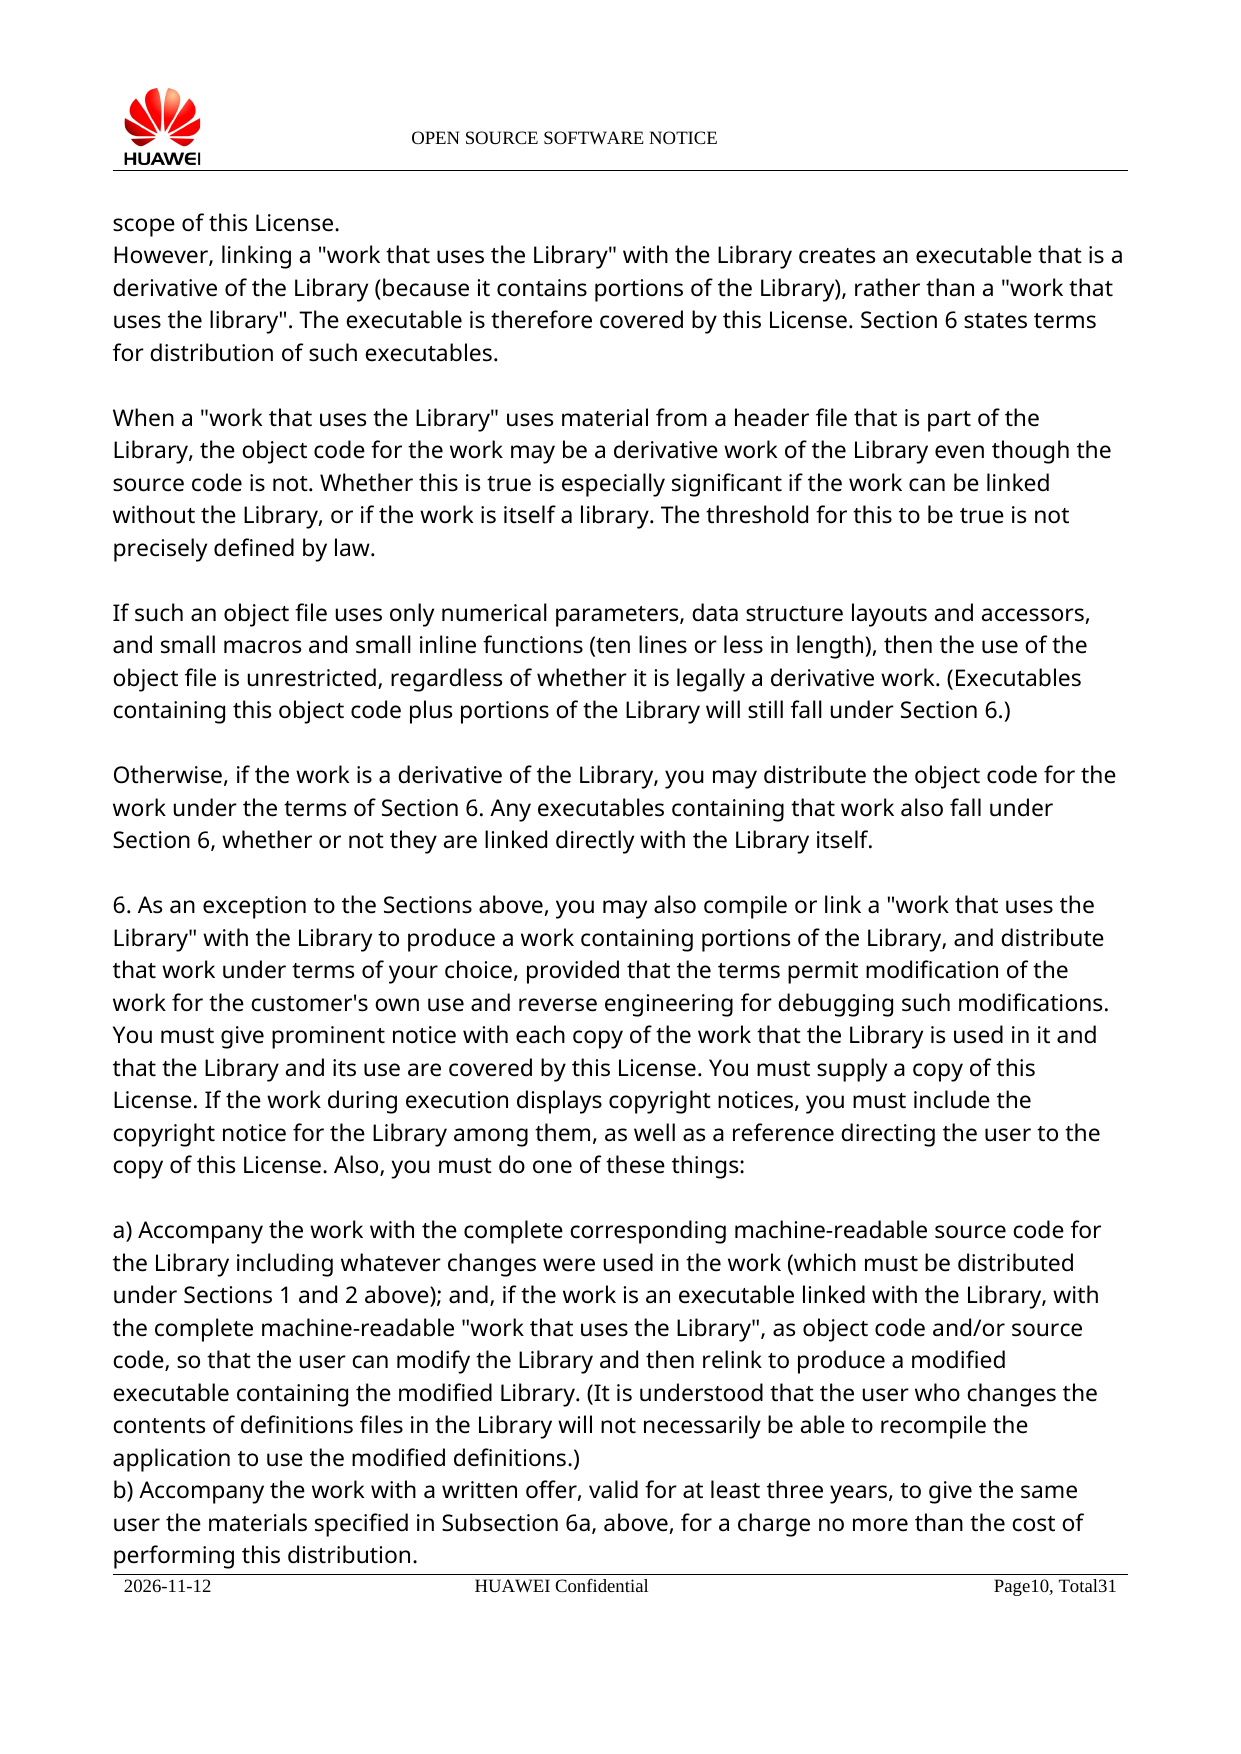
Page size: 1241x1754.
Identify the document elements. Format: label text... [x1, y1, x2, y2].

text 6. As an exception to the Sections above, you may also compile or link a "work that uses the Library" with the Library to produce a work containing portions of the Library, and distribute that work under terms of your choice, provided that the terms permit modification of the work for the customer's own use and reverse engineering for debugging such modifications. [112, 889, 1128, 1019]
text If such an object file uses only numerical parameters, data structure layouts and accessors, and small macros and small inline functions (ten lines or less in length), then the use of the object file is unrestricted, regardless of whether it is legally a derivative work. (Executables containing this object code plus portions of the Library will still fall under Section 6.) [112, 596, 1128, 726]
picture [124, 88, 201, 165]
text b) Accompany the work with a written offer, valid for at least three years, to give the same user the materials specified in Subsection 6a, above, for a charge no more than the cost of performing this distribution. [112, 1474, 1128, 1571]
text However, linking a "work that uses the Library" with the Library creates an executable that is a derivative of the Library (because it contains portions of the Library), rather than a "work that uses the library". The executable is therefore covered by this License. Section 6 states terms for distribution of such executables. [112, 239, 1128, 369]
text You must give prominent notice with each copy of the work that the Library is used in it and that the Library and its use are covered by this License. You must supply a copy of this License. If the work during execution displays copyright notices, you must include the copyright notice for the Library among them, as well as a reference directing the user to the copy of this License. Also, you must do one of these things: [112, 1019, 1128, 1181]
text When a "work that uses the Library" uses material from a header file that is part of the Library, the object code for the work may be a derivative work of the Library even though the source code is not. Whether this is true is especially significant if the work can be linked without the Library, or if the work is itself a library. The threshold for this to be true is not precisely defined by law. [112, 401, 1128, 564]
text Otherwise, if the work is a derivative of the Library, you may distribute the object code for the work under the terms of Section 6. Any executables containing that work also fall under Section 6, whether or not they are linked directly with the Library itself. [112, 759, 1128, 856]
text a) Accompany the work with the complete corresponding machine-readable source code for the Library including whatever changes were used in the work (which must be distributed under Sections 1 and 2 above); and, if the work is an executable linked with the Library, with the complete machine-readable "work that uses the Library", as object code and/or source code, so that the user can modify the Library and then relink to produce a modified executable containing the modified Library. (It is understood that the user who changes the contents of definitions files in the Library will not necessarily be able to recompile the application to use the modified definitions.) [112, 1214, 1128, 1474]
